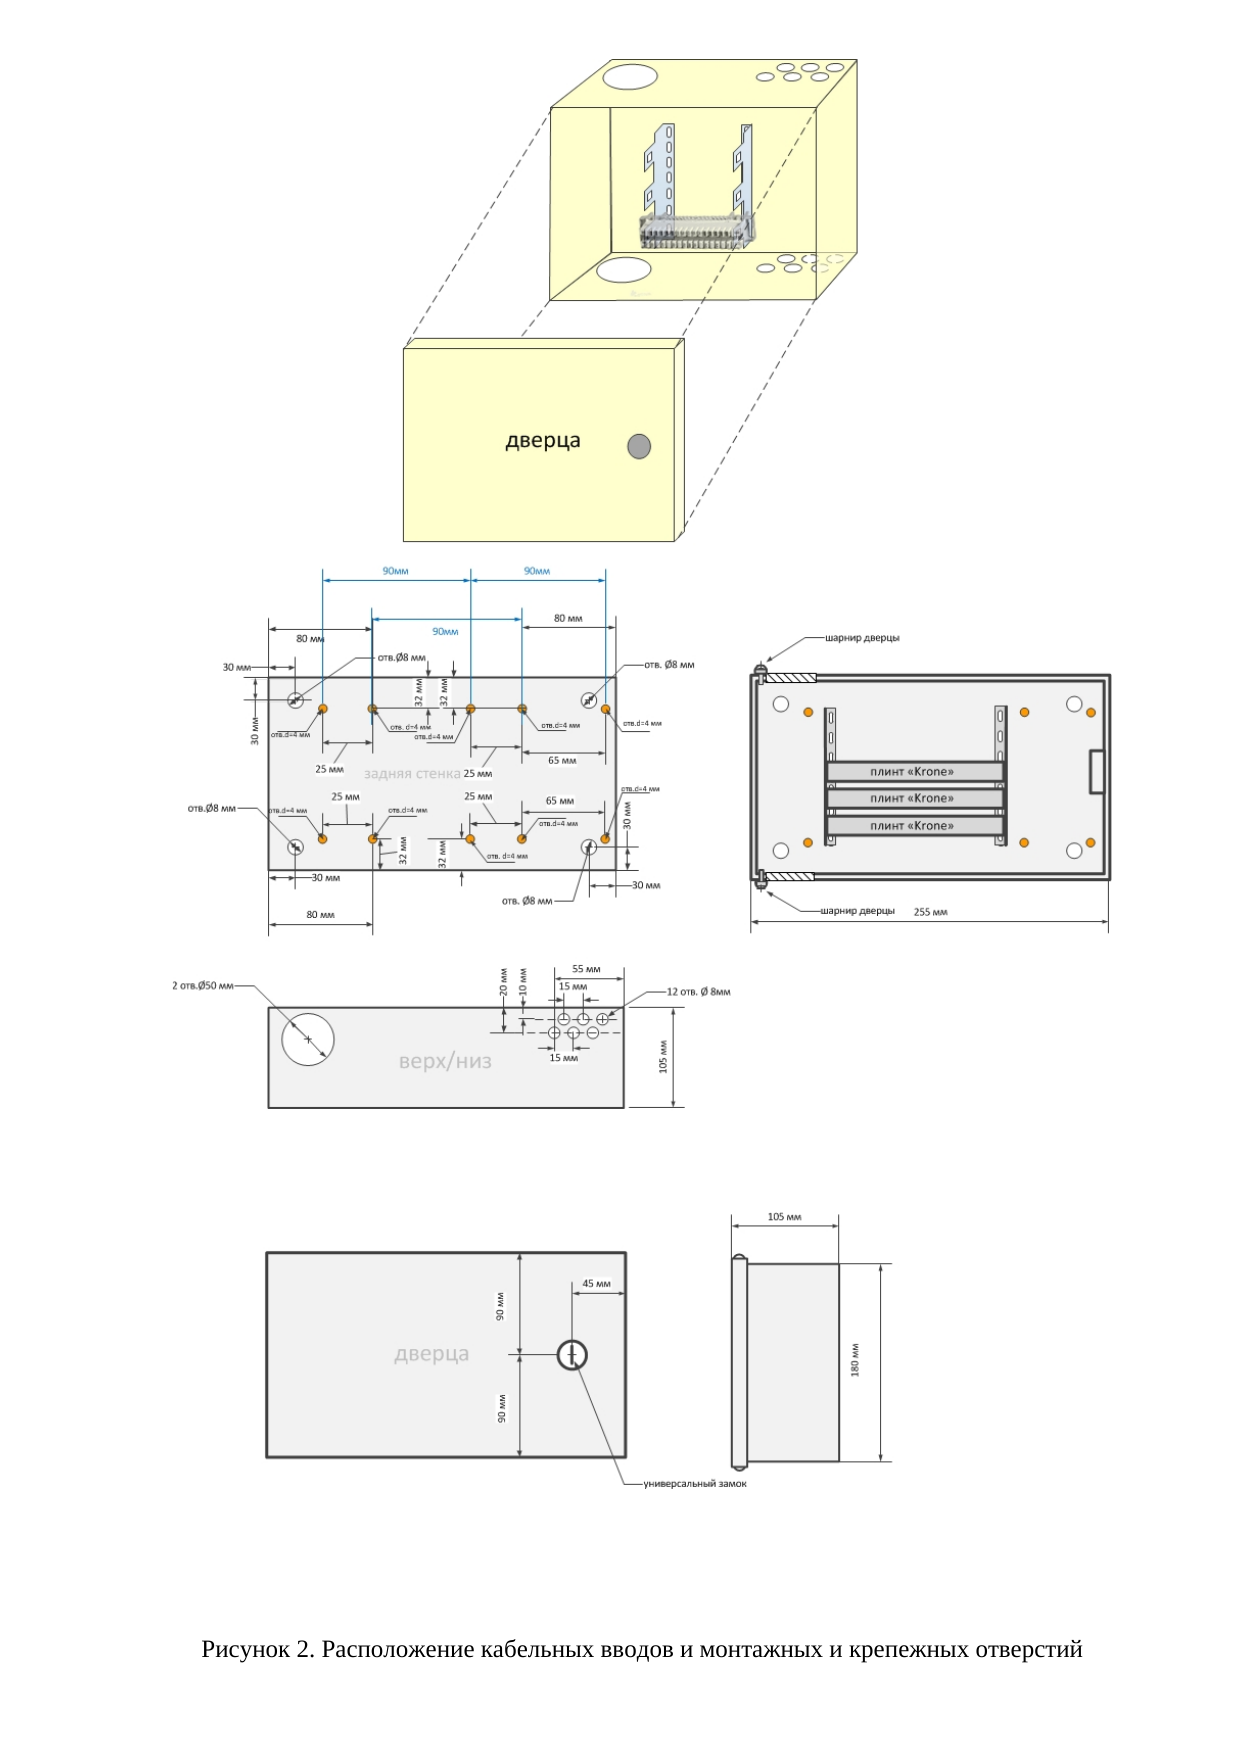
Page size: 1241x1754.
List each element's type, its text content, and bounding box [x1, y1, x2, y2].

text Рисунок 2. Расположение кабельных вводов и монтажных и крепежных отверстий [133, 1634, 1152, 1663]
picture [172, 59, 1112, 1491]
